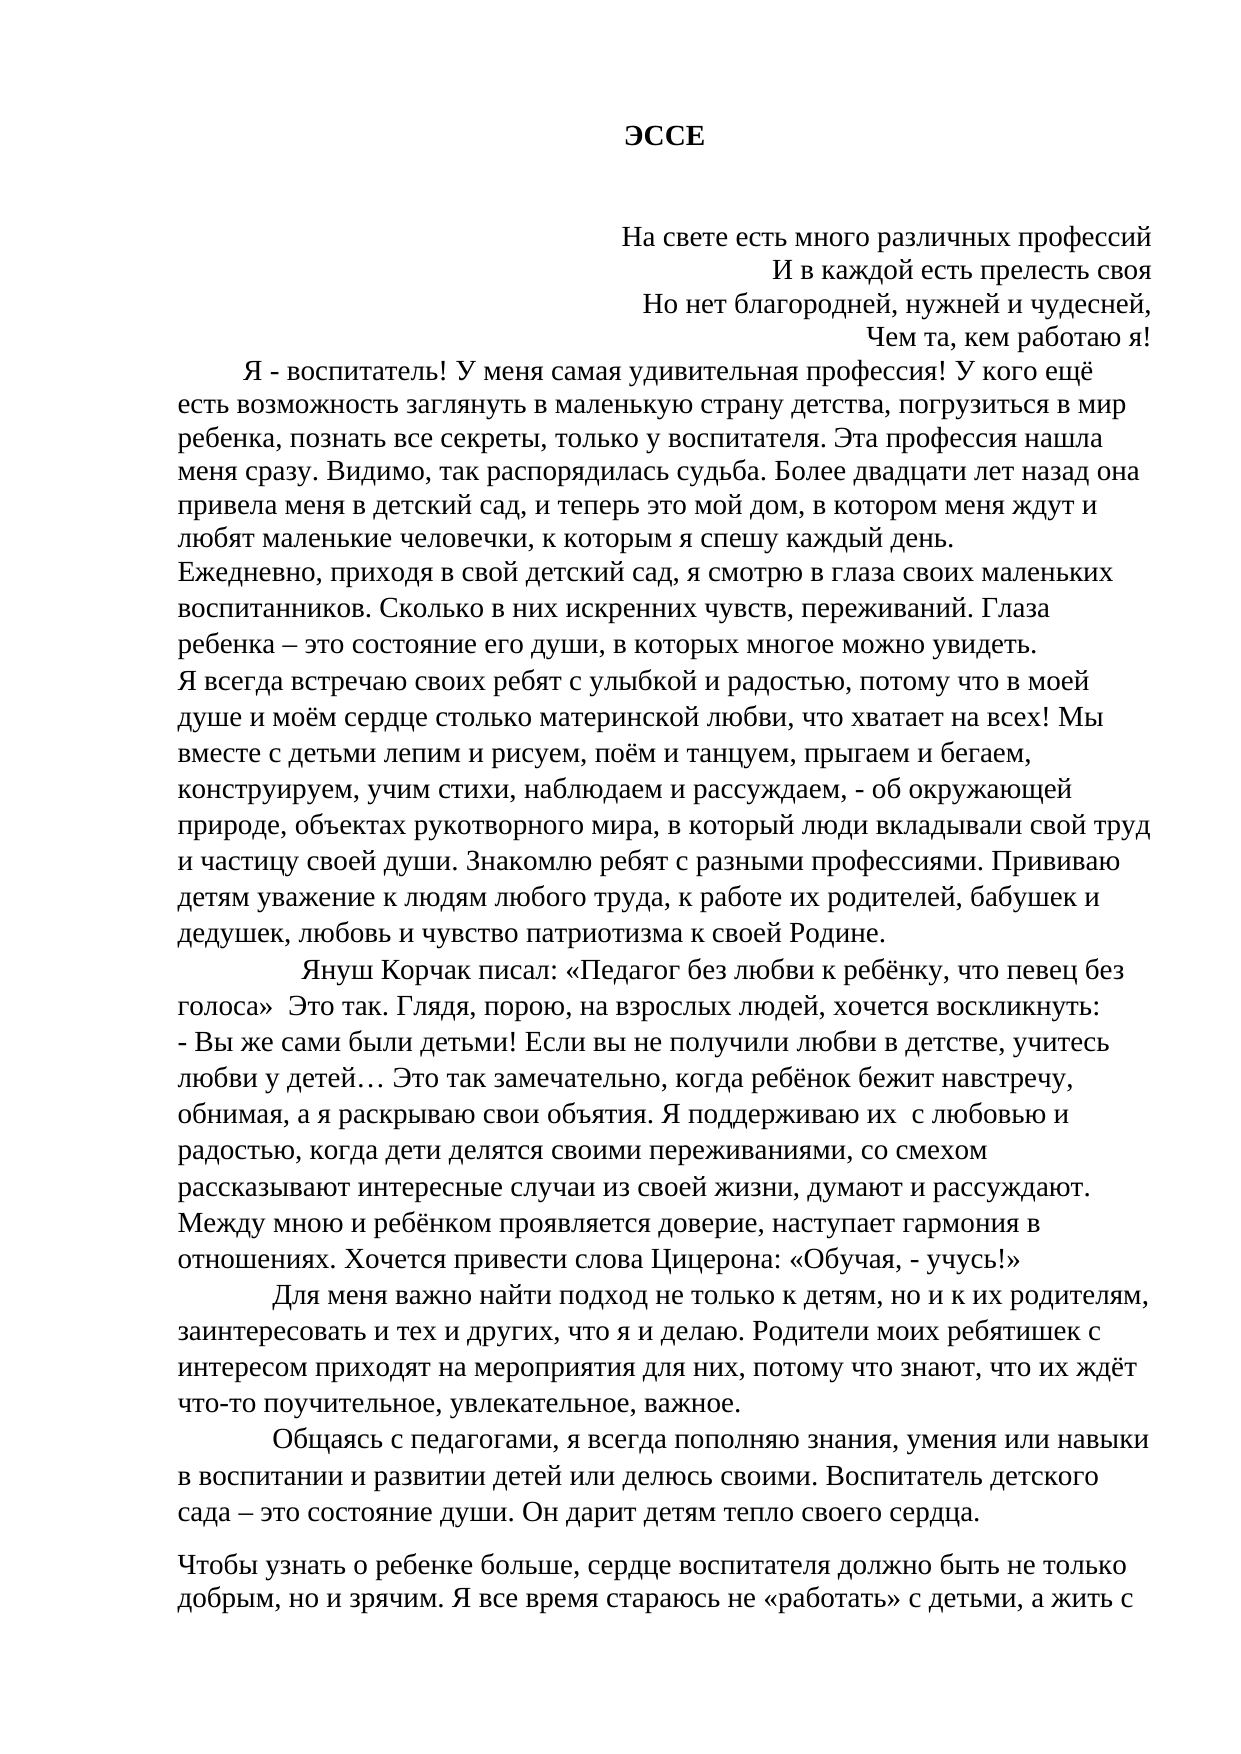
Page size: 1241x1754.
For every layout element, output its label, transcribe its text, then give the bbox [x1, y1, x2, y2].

text И в каждой есть прелесть своя [177, 252, 1152, 286]
text Я - воспитатель! У меня самая удивительная профессия! У кого ещё есть возможность заглянуть в маленькую страну детства, погрузиться в мир ребенка, познать все секреты, только у воспитателя. Эта профессия нашла меня сразу. Видимо, так распорядилась судьба. Более двадцати лет назад она привела меня в детский сад, и теперь это мой дом, в котором меня ждут и любят маленькие человечки, к которым я спешу каждый день. [177, 353, 1152, 554]
text Чем та, кем работаю я! [177, 319, 1152, 353]
text ЭССЕ [177, 118, 1152, 152]
text Ежедневно, приходя в свой детский сад, я смотрю в глаза своих маленьких воспитанников. Сколько в них искренних чувств, переживаний. Глаза ребенка – это состояние его души, в которых многое можно увидеть. Я всегда встречаю своих ребят с улыбкой и радостью, потому что в моей душе и моём сердце столько материнской любви, что хватает на всех! Мы вместе с детьми лепим и рисуем, поём и танцуем, прыгаем и бегаем, конструируем, учим стихи, наблюдаем и рассуждаем, - об окружающей природе, объектах рукотворного мира, в который люди вкладывали свой труд и частицу своей души. Знакомлю ребят с разными профессиями. Прививаю детям уважение к людям любого труда, к работе их родителей, бабушек и дедушек, любовь и чувство патриотизма к своей Родине. Януш Корчак писал: «Педагог без любви к ребёнку, что певец без голоса» Это так. Глядя, порою, на взрослых людей, хочется воскликнуть: - Вы же сами были детьми! Если вы не получили любви в детстве, учитесь любви у детей… Это так замечательно, когда ребёнок бежит навстречу, обнимая, а я раскрываю свои объятия. Я поддерживаю их с любовью и радостью, когда дети делятся своими переживаниями, со смехом рассказывают интересные случаи из своей жизни, думают и рассуждают. Между мною и ребёнком проявляется доверие, наступает гармония в отношениях. Хочется привести слова Цицерона: «Обучая, - учусь!» Для меня важно найти подход не только к детям, но и к их родителям, заинтересовать и тех и других, что я и делаю. Родители моих ребятишек с интересом приходят на мероприятия для них, потому что знают, что их ждёт что-то поучительное, увлекательное, важное. Общаясь с педагогами, я всегда пополняю знания, умения или навыки в воспитании и развитии детей или делюсь своими. Воспитатель детского сада – это состояние души. Он дарит детям тепло своего сердца. [177, 554, 1152, 1527]
text Но нет благородней, нужней и чудесней, [177, 286, 1152, 319]
text На свете есть много различных профессий [177, 219, 1152, 252]
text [177, 1547, 1152, 1614]
